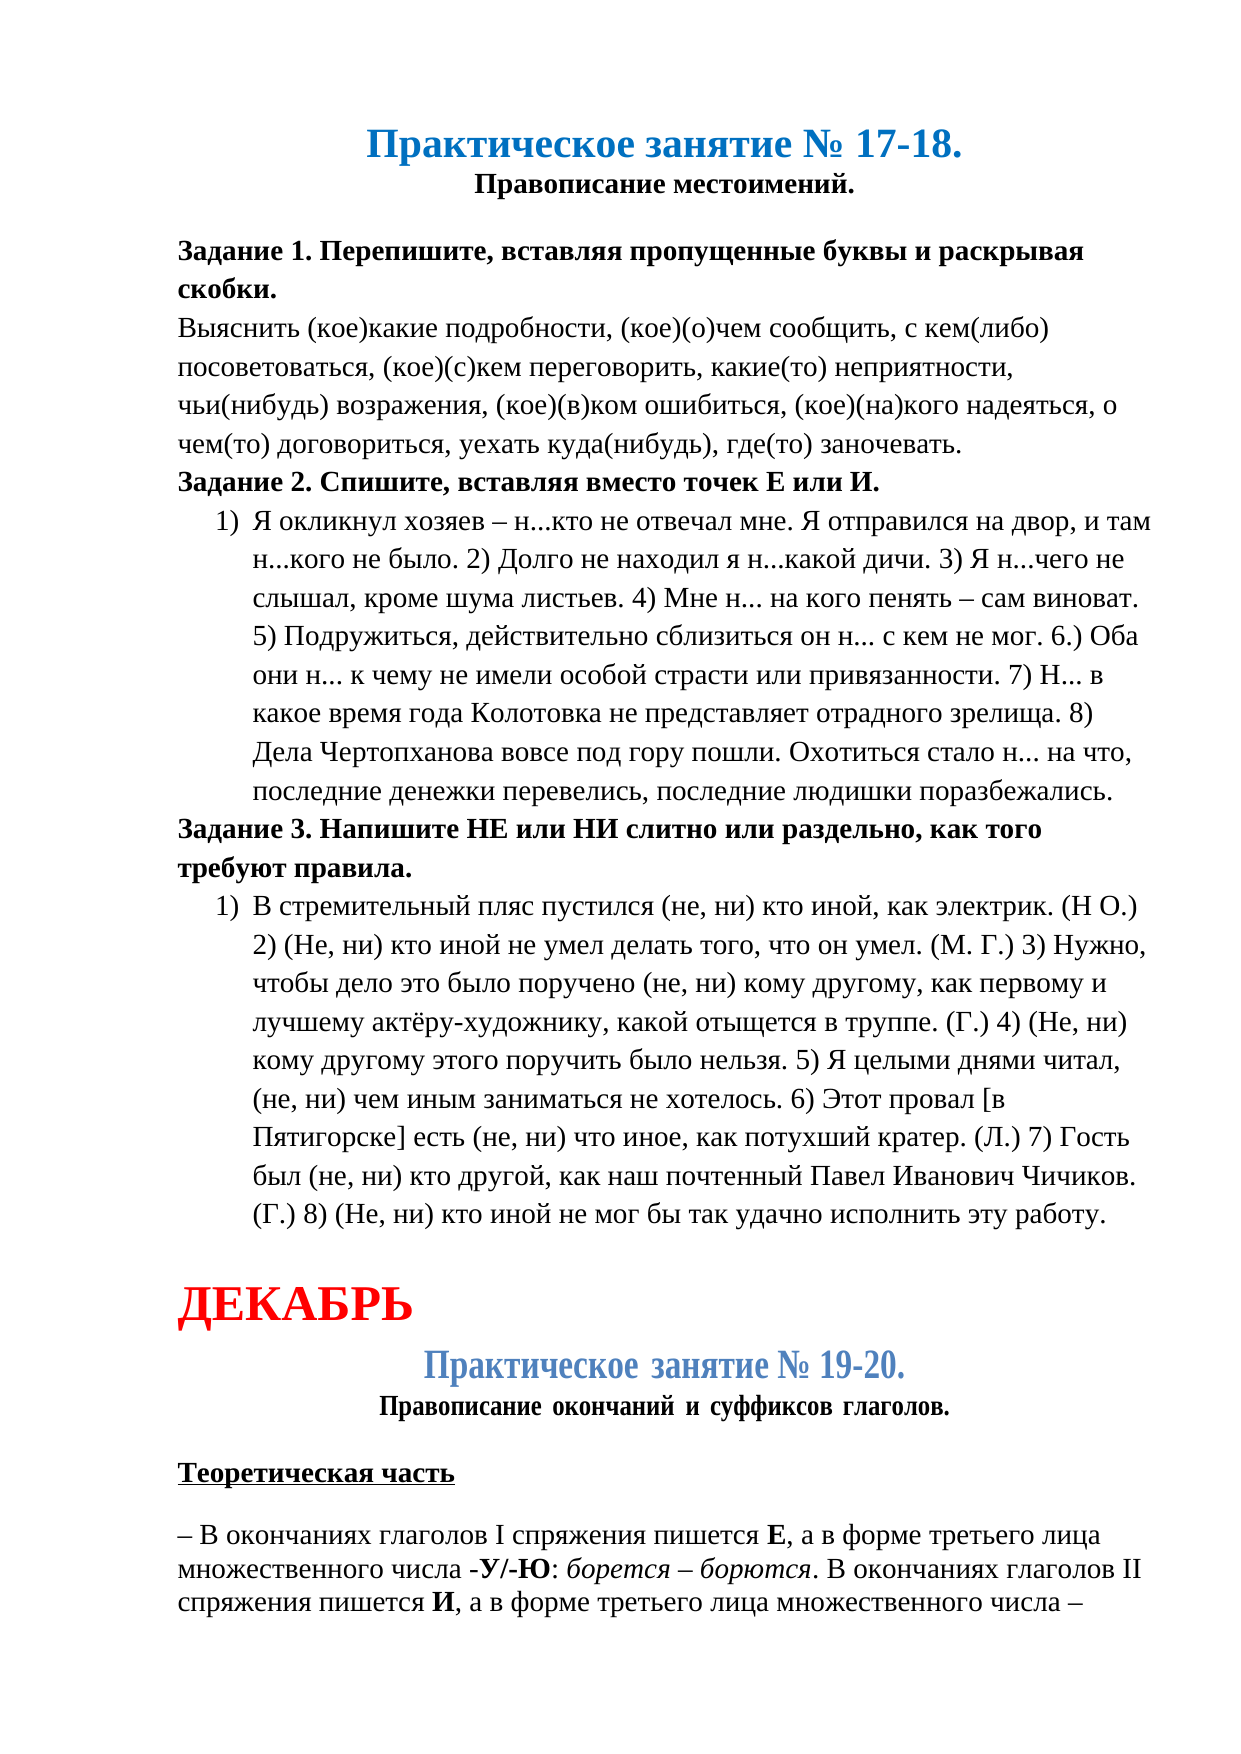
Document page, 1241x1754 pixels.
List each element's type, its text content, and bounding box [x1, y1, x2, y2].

text Правописание местоимений. [177, 166, 1152, 199]
text Правописание окончаний и суффиксов глаголов. [177, 1388, 1152, 1421]
text Задание 1. Перепишите, вставляя пропущенные буквы и раскрывая скобки. [177, 233, 1152, 305]
text ДЕКАБРЬ [177, 1274, 1152, 1331]
text Выяснить (кое)какие подробности, (кое)(о)чем сообщить, с кем(либо) посоветоваться, (кое)(с)кем переговорить, какие(то) неприятности, чьи(нибудь) возражения, (кое)(в)ком ошибиться, (кое)(на)кого надеяться, о чем(то) договориться, уехать куда(нибудь), где(то) заночевать. [177, 310, 1152, 459]
text Практическое занятие № 19-20. [177, 1340, 1152, 1388]
text Теоретическая часть [177, 1455, 1152, 1488]
text Задание 2. Спишите, вставляя вместо точек Е или И. [177, 464, 1152, 498]
text – В окончаниях глаголов I спряжения пишется Е, а в форме третьего лица множественного числа -У/-Ю: борется – борются. В окончаниях глаголов II спряжения пишется И, а в форме третьего лица множественного числа – [177, 1517, 1152, 1618]
list Я окликнул хозяев – н...кто не отвечал мне. Я отправился на двор, и там н...кого не было. 2) Долго не находил я н...какой дичи. 3) Я н...чего не слышал, кроме шума листьев. 4) Мне н... на кого пенять – сам виноват. 5) Подружиться, действительно сблизиться он н... с кем не мог. 6.) Оба они н... к чему не имели особой страсти или привязанности. 7) Н... в какое время года Колотовка не представляет отрадного зрелища. 8) Дела Чертопханова вовсе под гору пошли. Охотиться стало н... на что, последние денежки перевелись, последние людишки поразбежались. [215, 503, 1152, 806]
text Задание 3. Напишите НЕ или НИ слитно или раздельно, как того требуют правила. [177, 811, 1152, 883]
text Практическое занятие № 17-18. [177, 118, 1152, 166]
list В стремительный пляс пустился (не, ни) кто иной, как электрик. (Н О.) 2) (Не, ни) кто иной не умел делать того, что он умел. (М. Г.) 3) Нужно, чтобы дело это было поручено (не, ни) кому другому, как первому и лучшему актёру-художнику, какой отыщется в труппе. (Г.) 4) (Не, ни) кому другому этого поручить было нельзя. 5) Я целыми днями читал, (не, ни) чем иным заниматься не хотелось. 6) Этот провал [в Пятигорске] есть (не, ни) что иное, как потухший кратер. (Л.) 7) Гость был (не, ни) кто другой, как наш почтенный Павел Иванович Чичиков. (Г.) 8) (Не, ни) кто иной не мог бы так удачно исполнить эту работу. [215, 888, 1152, 1230]
